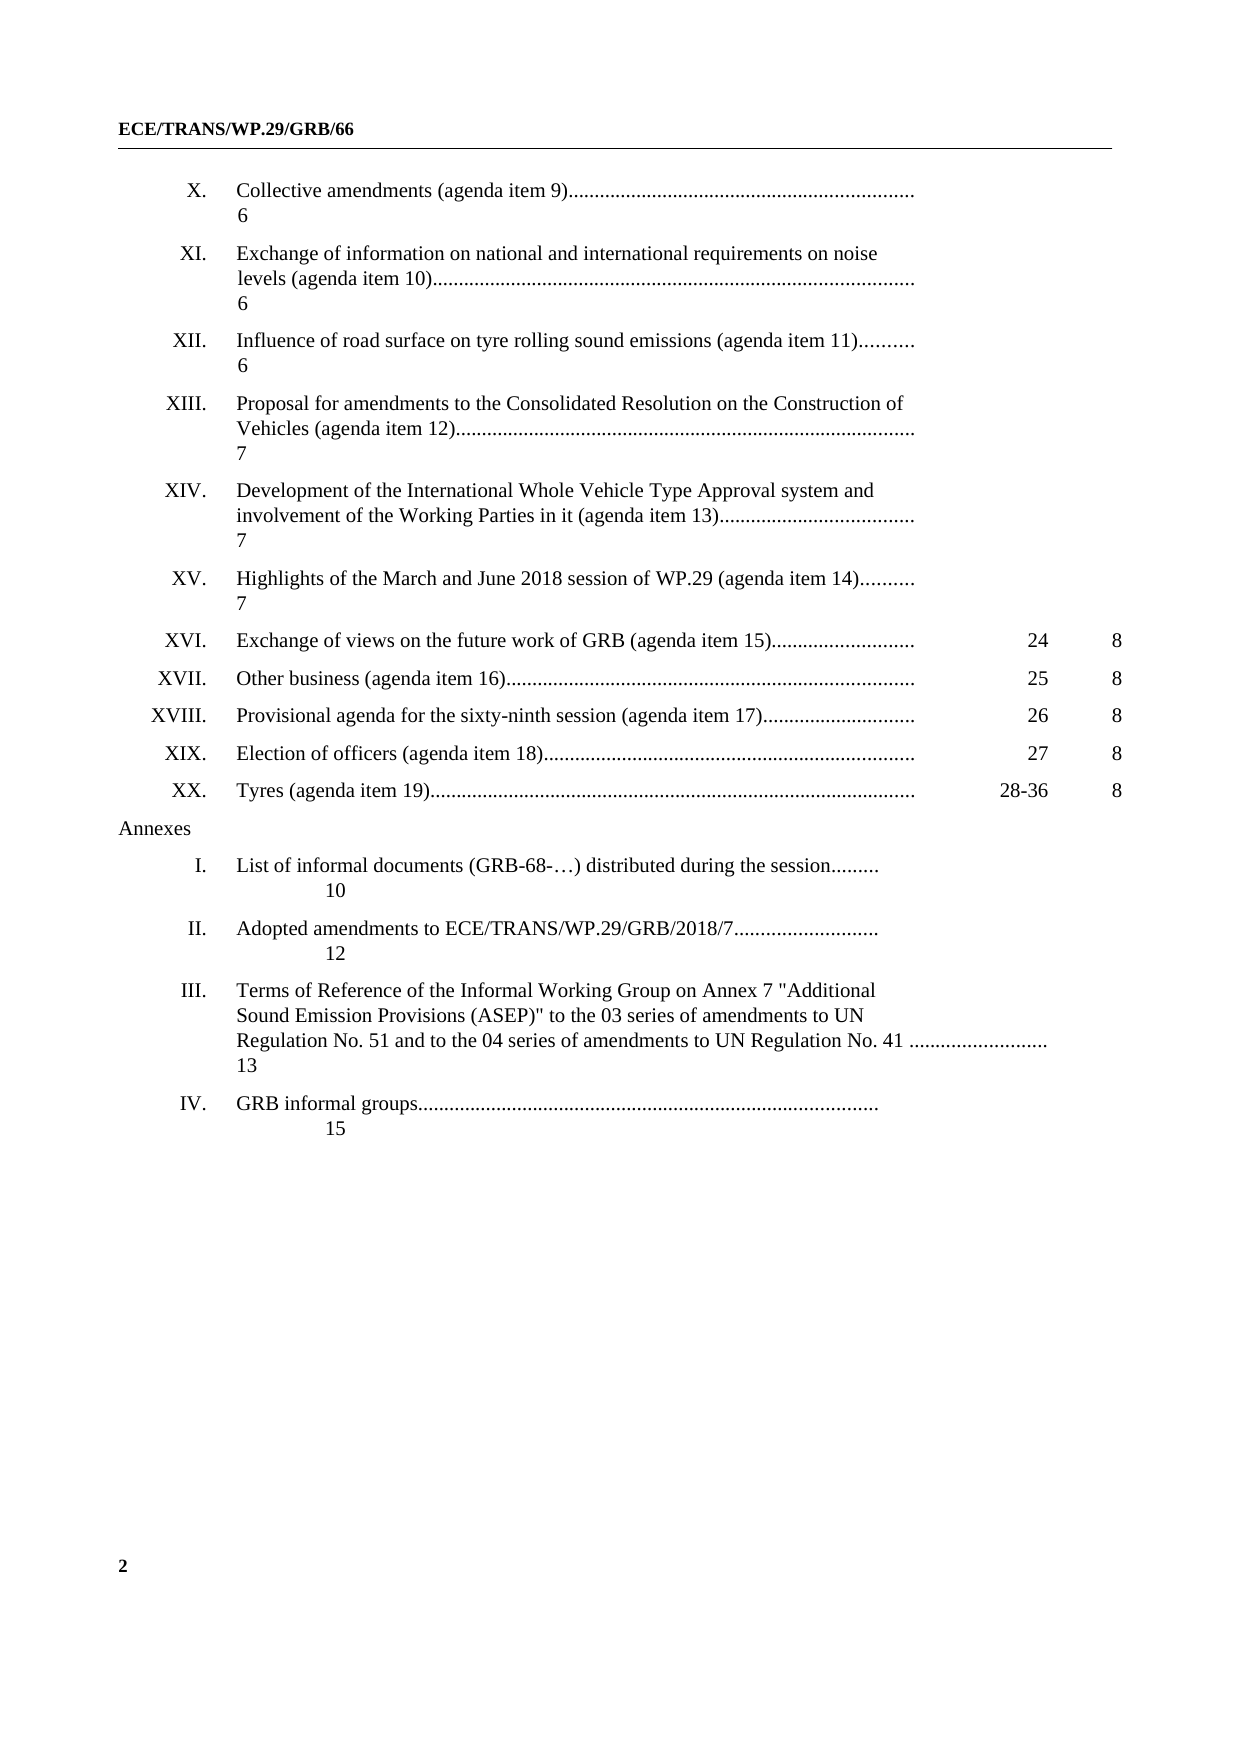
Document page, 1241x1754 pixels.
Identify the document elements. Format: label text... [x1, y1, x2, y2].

text X. Collective amendments (agenda item 9) 15 6 [118, 177, 921, 227]
text XI. Exchange of information on national and international requirements on noise levels (agenda item 10) 16 6 [118, 240, 921, 315]
text III. Terms of Reference of the Informal Working Group on Annex 7 "Additional Sound Emission Provisions (ASEP)" to the 03 series of amendments to UN Regulation No. 51 and to the 04 series of amendments to UN Regulation No. 41 13 [69, 977, 915, 1077]
text XVIII. Provisional agenda for the sixty-ninth session (agenda item 17) 26 8 [118, 702, 1112, 727]
text XIX. Election of officers (agenda item 18) 27 8 [118, 740, 1112, 765]
text II. Adopted amendments to ECE/TRANS/WP.29/GRB/2018/7 12 [69, 915, 879, 965]
text XV. Highlights of the March and June 2018 session of WP.29 (agenda item 14) 22-23 7 [117, 565, 921, 615]
text I. List of informal documents (GRB-68-…) distributed during the session 10 [118, 852, 879, 902]
text XVII. Other business (agenda item 16) 25 8 [118, 665, 1112, 690]
text IV. GRB informal groups 15 [118, 1090, 879, 1140]
text XX. Tyres (agenda item 19) 28-36 8 [118, 777, 1112, 802]
text XII. Influence of road surface on tyre rolling sound emissions (agenda item 11) 17-19 6 [118, 327, 921, 377]
text XVI. Exchange of views on the future work of GRB (agenda item 15) 24 8 [118, 627, 1112, 652]
text Annexes [118, 815, 1112, 840]
text XIII. Proposal for amendments to the Consolidated Resolution on the Construction of Vehicles (agenda item 12) 20 7 [118, 390, 935, 465]
text XIV. Development of the International Whole Vehicle Type Approval system and involvement of the Working Parties in it (agenda item 13) 21 7 [118, 477, 935, 552]
